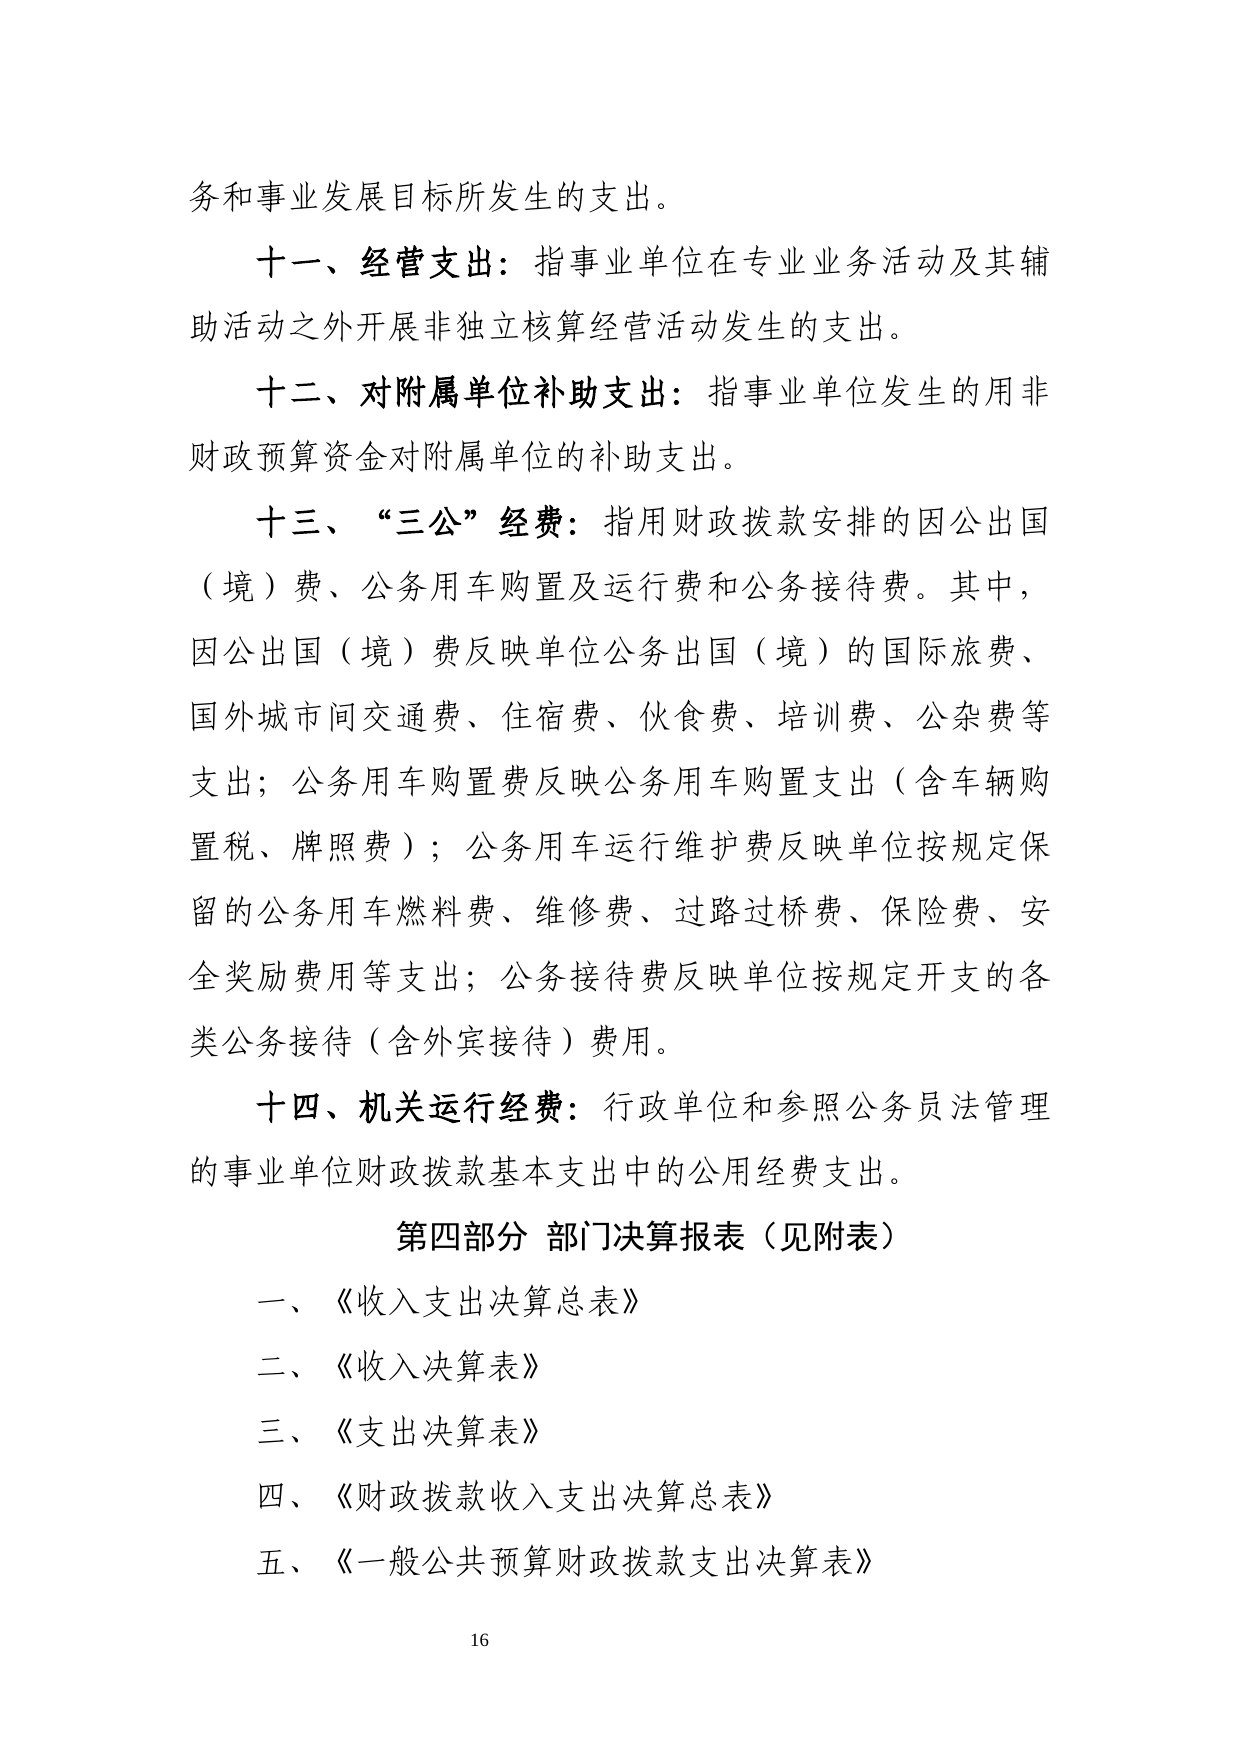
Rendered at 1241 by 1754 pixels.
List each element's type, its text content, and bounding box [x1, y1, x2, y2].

text 二、《收入决算表》 [187, 1332, 1053, 1397]
text 十三、“三公”经费：指用财政拨款安排的因公出国（境）费、公务用车购置及运行费和公务接待费。其中，因公出国（境）费反映单位公务出国（境）的国际旅费、国外城市间交通费、住宿费、伙食费、培训费、公杂费等支出；公务用车购置费反映公务用车购置支出（含车辆购置税、牌照费）；公务用车运行维护费反映单位按规定保留的公务用车燃料费、维修费、过路过桥费、保险费、安全奖励费用等支出；公务接待费反映单位按规定开支的各类公务接待（含外宾接待）费用。 [187, 487, 1053, 1072]
text 十四、机关运行经费：行政单位和参照公务员法管理的事业单位财政拨款基本支出中的公用经费支出。 [187, 1072, 1053, 1202]
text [187, 162, 1053, 227]
text 十二、对附属单位补助支出：指事业单位发生的用非财政预算资金对附属单位的补助支出。 [187, 357, 1053, 487]
text 五、《一般公共预算财政拨款支出决算表》 [187, 1527, 1053, 1592]
text 三、《支出决算表》 [187, 1397, 1053, 1462]
text 一、《收入支出决算总表》 [187, 1267, 1053, 1332]
text 第四部分 部门决算报表（见附表） [187, 1202, 1053, 1267]
text 十一、经营支出：指事业单位在专业业务活动及其辅助活动之外开展非独立核算经营活动发生的支出。 [187, 227, 1053, 357]
text 四、《财政拨款收入支出决算总表》 [187, 1462, 1053, 1527]
